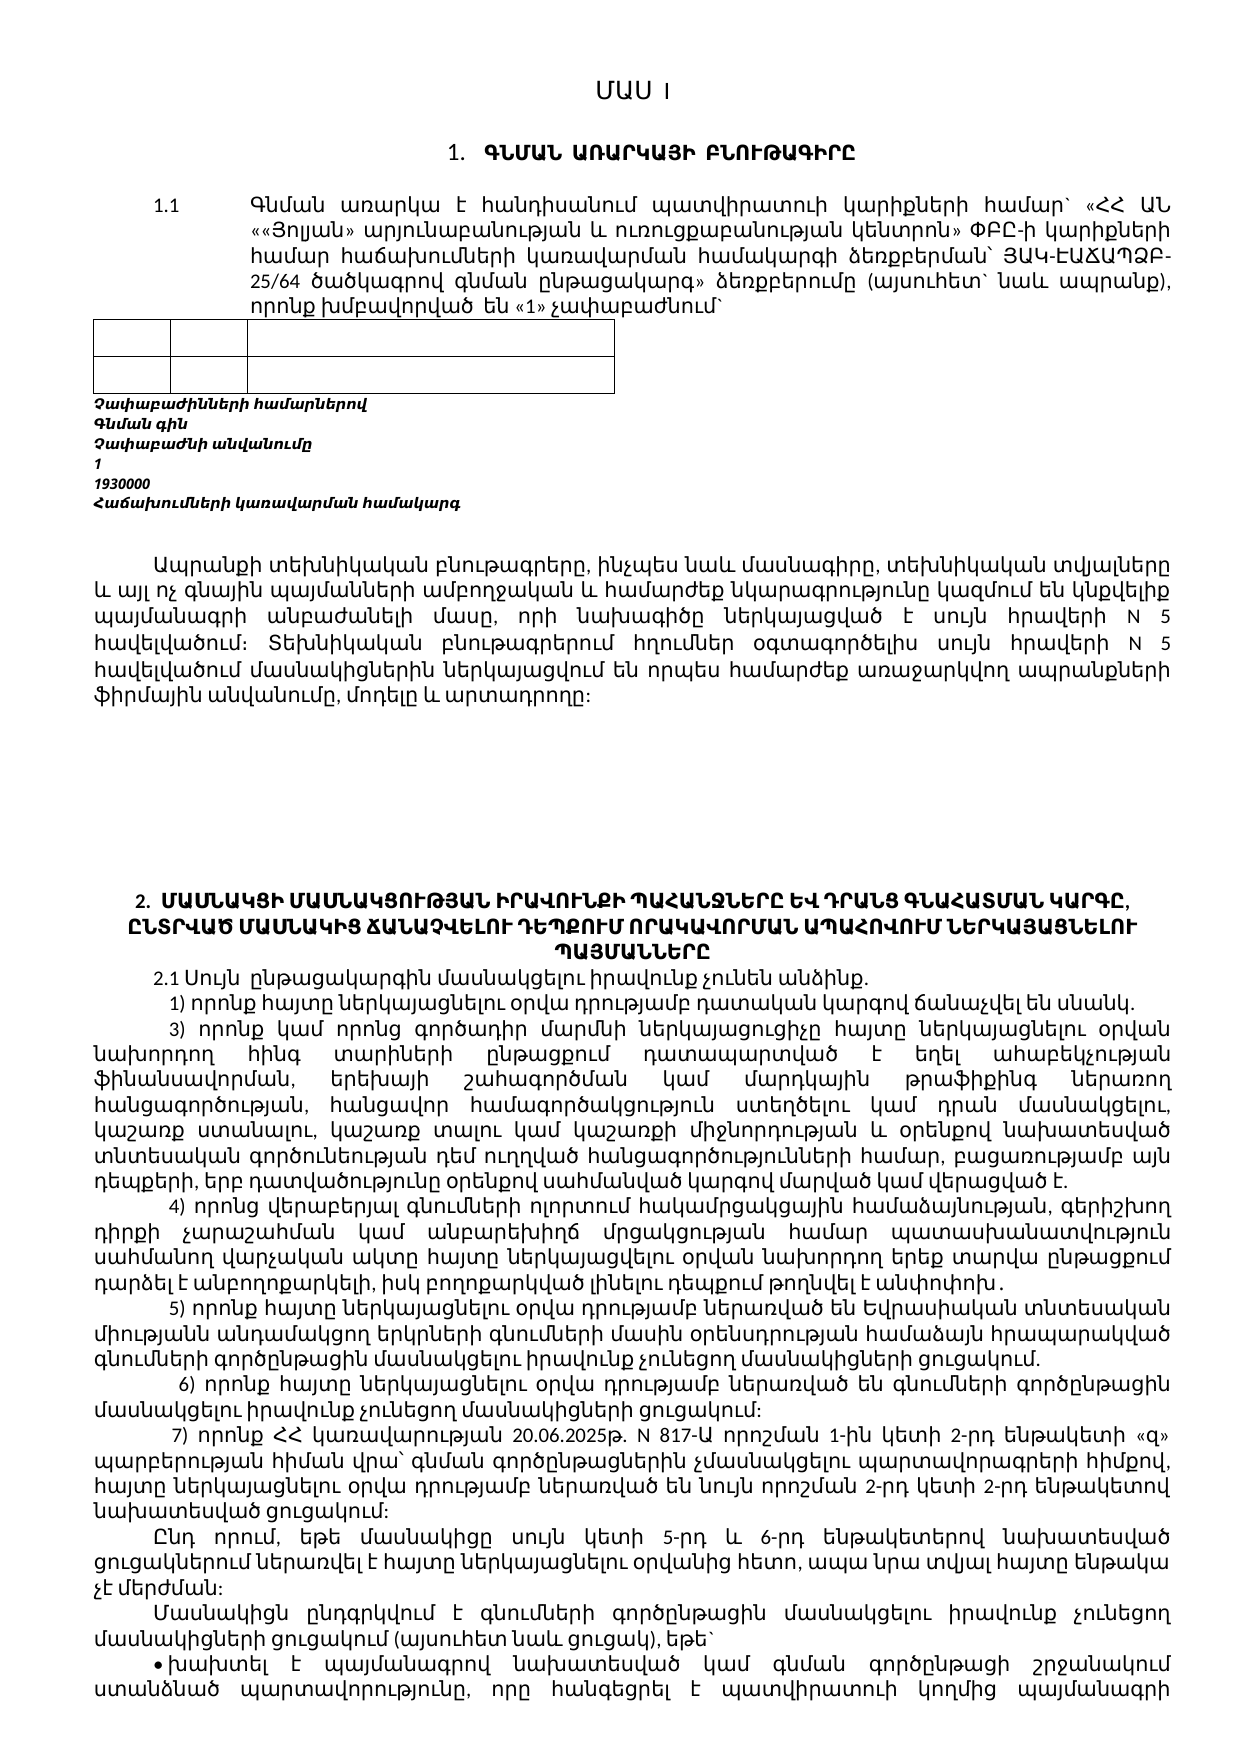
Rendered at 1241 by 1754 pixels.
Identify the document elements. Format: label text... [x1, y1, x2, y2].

text 4) որոնց վերաբերյալ գնումների ոլորտում հակամրցակցային համաձայնության, գերիշխող դիրքի չարաշահման կամ անբարեխիղճ մրցակցության համար պատասխանատվություն սահմանող վարչական ակտը հայտը ներկայացվելու օրվան նախորդող երեք տարվա ընթացքում դարձել է անբողոքարկելի, իսկ բողոքարկված լինելու դեպքում թողնվել է անփոփոխ․ [94, 1194, 1171, 1295]
text Ապրանքի տեխնիկական բնութագրերը, ինչպես նաև մասնագիրը, տեխնիկական տվյալները և այլ ոչ գնային պայմանների ամբողջական և համարժեք նկարագրությունը կազմում են կնքվելիք պայմանագրի անբաժանելի մասը, որի նախագիծը ներկայացված է սույն հրավերի N 5 հավելվածում։ Տեխնիկական բնութագրերում հղումներ օգտագործելիս սույն հրավերի N 5 հավելվածում մասնակիցներին ներկայացվում են որպես համարժեք առաջարկվող ապրանքների ֆիրմային անվանումը, մոդելը և արտադրողը: [94, 552, 1171, 708]
text 3) որոնք կամ որոնց գործադիր մարմնի ներկայացուցիչը հայտը ներկայացնելու օրվան նախորդող հինգ տարիների ընթացքում դատապարտված է եղել ահաբեկչության ֆինանսավորման, երեխայի շահագործման կամ մարդկային թրաֆիքինգ ներառող հանցագործության, հանցավոր համագործակցություն ստեղծելու կամ դրան մասնակցելու, կաշառք ստանալու, կաշառք տալու կամ կաշառքի միջնորդության և օրենքով նախատեսված տնտեսական գործունեության դեմ ուղղված հանցագործությունների համար, բացառությամբ այն դեպքերի, երբ դատվածությունը օրենքով սահմանված կարգով մարված կամ վերացված է. [94, 1016, 1171, 1194]
text 6) որոնք հայտը ներկայացնելու օրվա դրությամբ ներառված են գնումների գործընթացին մասնակցելու իրավունք չունեցող մասնակիցների ցուցակում: [94, 1372, 1171, 1422]
text 2. ՄԱՍՆԱԿՑԻ ՄԱՍՆԱԿՑՈՒԹՅԱՆ ԻՐԱՎՈՒՆՔԻ ՊԱՀԱՆՋՆԵՐԸ ԵՎ ԴՐԱՆՑ ԳՆԱՀԱՏՄԱՆ ԿԱՐԳԸ, ԸՆՏՐՎԱԾ ՄԱՍՆԱԿԻՑ ՃԱՆԱՉՎԵԼՈՒ ԴԵՊՔՈՒՄ ՈՐԱԿԱՎՈՐՄԱՆ ԱՊԱՀՈՎՈՒՄ ՆԵՐԿԱՅԱՑՆԵԼՈՒ ՊԱՅՄԱՆՆԵՐԸ [94, 889, 1171, 965]
text Մասնակիցն ընդգրկվում է գնումների գործընթացին մասնակցելու իրավունք չունեցող մասնակիցների ցուցակում (այսուհետ նաև ցուցակ), եթե` [94, 1600, 1171, 1651]
list ԳՆՄԱՆ ԱՌԱՐԿԱՅԻ ԲՆՈՒԹԱԳԻՐԸ [131, 136, 1171, 167]
subtitle Գնման առարկա է հանդիսանում պատվիրատուի կարիքների համար` «ՀՀ ԱՆ ««Յոլյան» արյունաբանության և ուռուցքաբանության կենտրոն» ՓԲԸ-ի կարիքների համար հաճախումների կառավարման համակարգի ձեռքբերման՝ ՅԱԿ-ԷԱՃԱՊՁԲ-25/64 ծածկագրով գնման ընթացակարգ» ձեռքբերումը (այսուհետ` նաև ապրանք), որոնք խմբավորված են «1» չափաբաժնում` [153, 192, 1171, 319]
text ՄԱՍ I [94, 75, 1171, 106]
text Ընդ որում, եթե մասնակիցը սույն կետի 5-րդ և 6-րդ ենթակետերով նախատեսված ցուցակներում ներառվել է հայտը ներկայացնելու օրվանից հետո, ապա նրա տվյալ հայտը ենթակա չէ մերժման: [94, 1524, 1171, 1600]
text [94, 1651, 1171, 1702]
text 1) որոնք հայտը ներկայացնելու օրվա դրությամբ դատական կարգով ճանաչվել են սնանկ. [94, 990, 1171, 1016]
text 7) որոնք ՀՀ կառավարության 20.06.2025թ. N 817-Ա որոշման 1-ին կետի 2-րդ ենթակետի «զ» պարբերության հիման վրա՝ գնման գործընթացներին չմասնակցելու պարտավորագրերի հիմքով, հայտը ներկայացնելու օրվա դրությամբ ներառված են նույն որոշման 2-րդ կետի 2-րդ ենթակետով նախատեսված ցուցակում: [94, 1422, 1171, 1524]
text 5) որոնք հայտը ներկայացնելու օրվա դրությամբ ներառված են Եվրասիական տնտեսական միությանն անդամակցող երկրների գնումների մասին օրենսդրության համաձայն հրապարակված գնումների գործընթացին մասնակցելու իրավունք չունեցող մասնակիցների ցուցակում. [94, 1295, 1171, 1372]
text 2.1 Սույն ընթացակարգին մասնակցելու իրավունք չունեն անձինք. [94, 965, 1171, 990]
